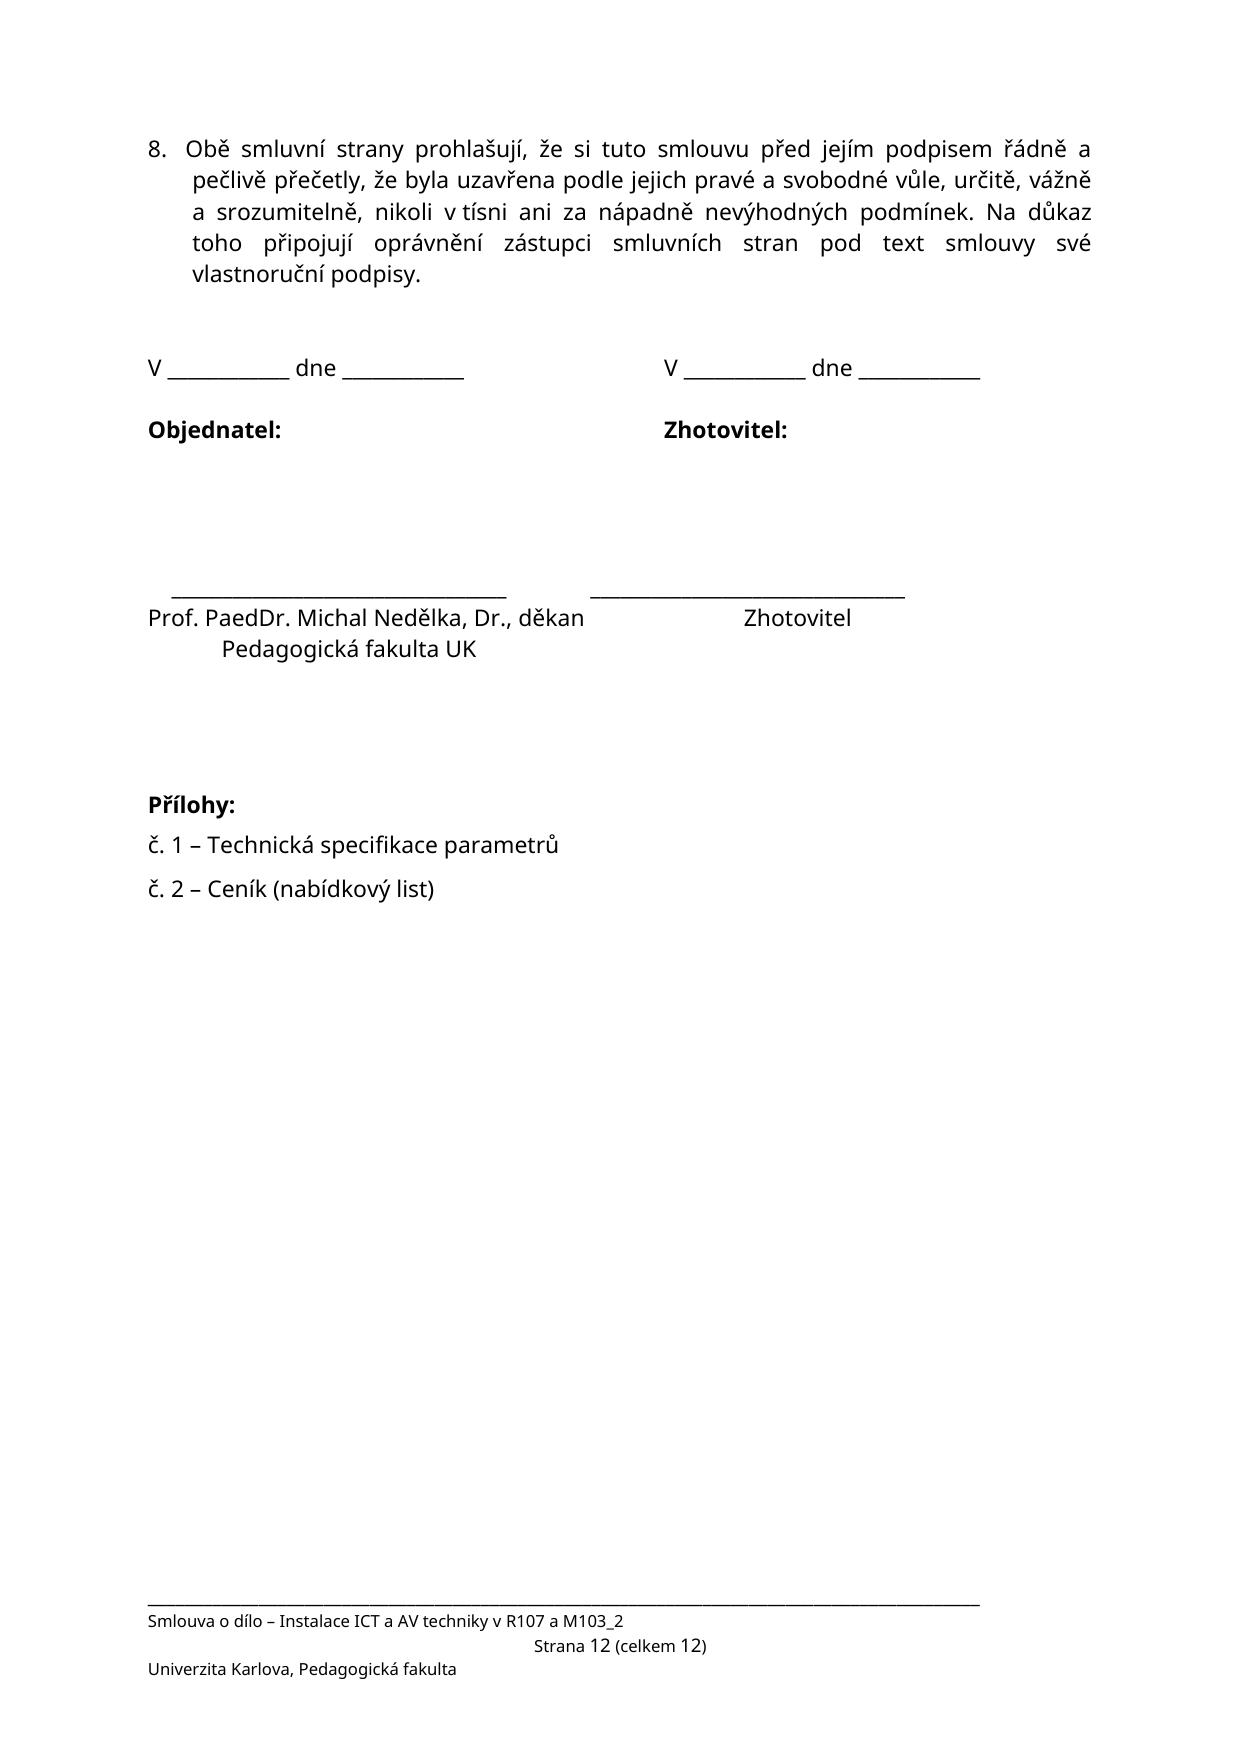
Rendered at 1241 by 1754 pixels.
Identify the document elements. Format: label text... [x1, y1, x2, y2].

text V ____________ dne ____________ V ____________ dne ____________ [148, 352, 1093, 383]
text č. 2 – Ceník (nabídkový list) [148, 872, 1093, 904]
text Přílohy: [148, 789, 1093, 820]
text Prof. PaedDr. Michal Nedělka, Dr., děkan Zhotovitel [148, 602, 1093, 633]
text _________________________________ _______________________________ [148, 570, 1093, 602]
list Obě smluvní strany prohlašují, že si tuto smlouvu před jejím podpisem řádně a pečlivě přečetly, že byla uzavřena podle jejich pravé a svobodné vůle, určitě, vážně a srozumitelně, nikoli v tísni ani za nápadně nevýhodných podmínek. Na důkaz toho připojují oprávnění zástupci smluvních stran pod text smlouvy své vlastnoruční podpisy. [148, 133, 1093, 289]
text Pedagogická fakulta UK [148, 633, 1093, 664]
text č. 1 – Technická specifikace parametrů [148, 829, 1093, 860]
text Objednatel: Zhotovitel: [148, 414, 1093, 445]
